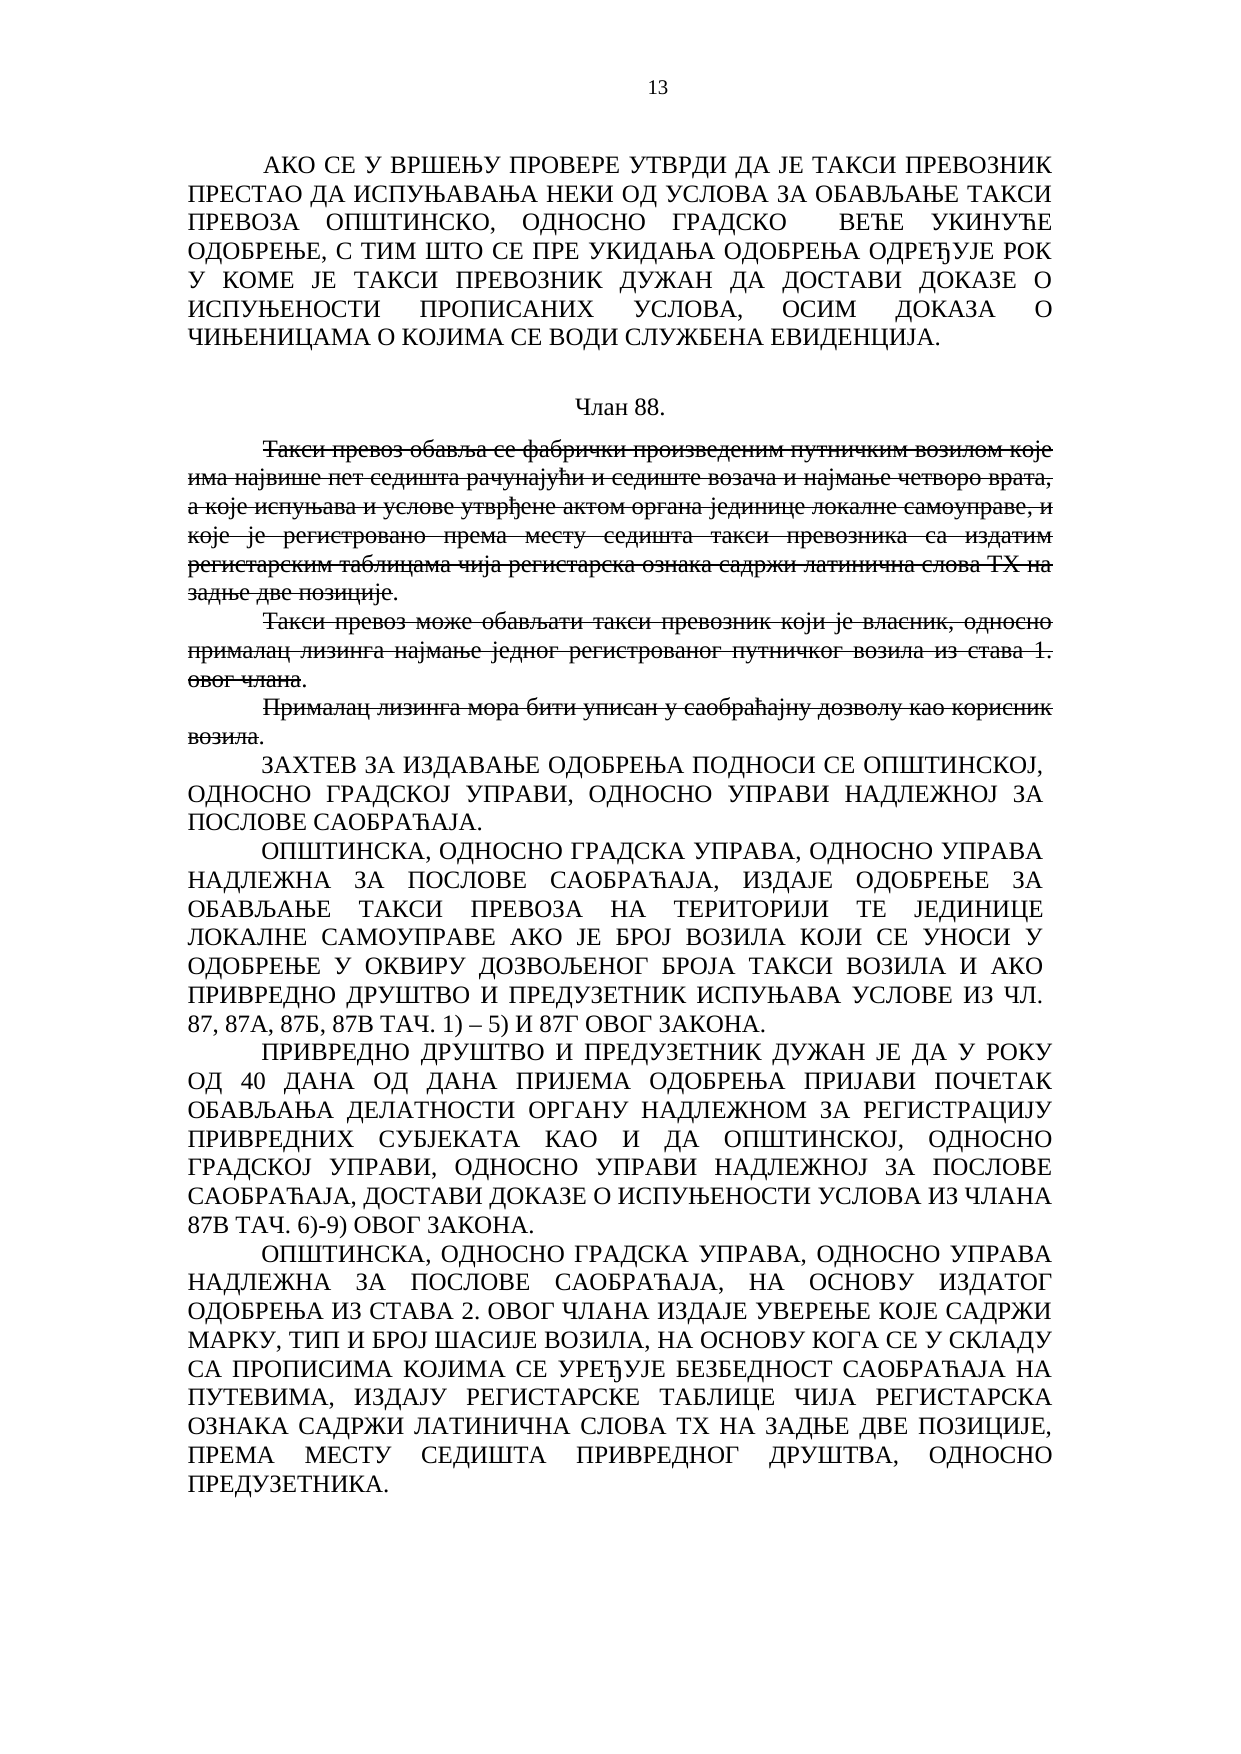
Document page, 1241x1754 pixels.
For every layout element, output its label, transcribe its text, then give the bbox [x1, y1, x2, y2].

text Такси превоз обавља се фабрички произведеним путничким возилом које има највише пет седишта рачунајући и седиште возача и најмање четворо врата, а које испуњава и услове утврђене актом органа јединице локалне самоуправе, и које је регистровано према месту седишта такси превозника са издатим регистарским таблицама чија регистарска ознака садржи латинична слова TX на задње две позиције. [187, 434, 1053, 478]
text Прималац лизинга мора бити уписан у саобраћајну дозволу као корисник возила. [187, 692, 1053, 750]
text Такси превоз обавља се фабрички произведеним путничким возилом које има највише пет седишта рачунајући и седиште возача и најмање четворо врата, а које испуњава и услове утврђене актом органа јединице локалне самоуправе, и које је регистровано према месту седишта такси превозника са издатим регистарским таблицама чија регистарска ознака садржи латинична слова TX на задње две позиције. [187, 508, 1053, 536]
text Такси превоз може обављати такси превозник који је власник, односно прималац лизинга најмање једног регистрованог путничког возила из става 1. овог члана. [187, 606, 1053, 651]
text ЗАХТЕВ ЗА ИЗДАВАЊЕ ОДОБРЕЊА ПОДНОСИ СЕ ОПШТИНСКОЈ, ОДНОСНО ГРАДСКОЈ УПРАВИ, ОДНОСНО УПРАВИ НАДЛЕЖНОЈ ЗА ПОСЛОВЕ САОБРАЋАЈА. [187, 750, 1044, 836]
text ПРИВРЕДНО ДРУШТВО И ПРЕДУЗЕТНИК ДУЖАН ЈЕ ДА У РОКУ ОД 40 ДАНА ОД ДАНА ПРИЈЕМА ОДОБРЕЊА ПРИЈАВИ ПОЧЕТАК ОБАВЉАЊА ДЕЛАТНОСТИ ОРГАНУ НАДЛЕЖНОМ ЗА РЕГИСТРАЦИЈУ ПРИВРЕДНИХ СУБЈЕКАТА КАО И ДА ОПШТИНСКОЈ, ОДНОСНО ГРАДСКОЈ УПРАВИ, ОДНОСНО УПРАВИ НАДЛЕЖНОЈ ЗА ПОСЛОВЕ САОБРАЋАЈА, ДОСТАВИ ДОКАЗЕ О ИСПУЊЕНОСТИ УСЛОВА ИЗ ЧЛАНА 87В ТАЧ. 6)-9) ОВОГ ЗАКОНА. [187, 1037, 1053, 1239]
text Такси превоз обавља се фабрички произведеним путничким возилом које има највише пет седишта рачунајући и седиште возача и најмање четворо врата, а које испуњава и услове утврђене актом органа јединице локалне самоуправе, и које је регистровано према месту седишта такси превозника са издатим регистарским таблицама чија регистарска ознака садржи латинична слова TX на задње две позиције. [187, 565, 1053, 606]
text Такси превоз може обављати такси превозник који је власник, односно прималац лизинга најмање једног регистрованог путничког возила из става 1. овог члана. [187, 652, 1053, 692]
text Члан 88. [262, 392, 978, 421]
text ОПШТИНСКА, ОДНОСНО ГРАДСКА УПРАВА, ОДНОСНО УПРАВА НАДЛЕЖНА ЗА ПОСЛОВЕ САОБРАЋАЈА, ИЗДАЈЕ ОДОБРЕЊЕ ЗА ОБАВЉАЊЕ ТАКСИ ПРЕВОЗА НА ТЕРИТОРИЈИ ТЕ ЈЕДИНИЦЕ ЛОКАЛНЕ САМОУПРАВЕ АКО ЈЕ БРОЈ ВОЗИЛА КОЈИ СЕ УНОСИ У ОДОБРЕЊЕ У ОКВИРУ ДОЗВОЉЕНОГ БРОЈА ТАКСИ ВОЗИЛА И АКО ПРИВРЕДНО ДРУШТВО И ПРЕДУЗЕТНИК ИСПУЊАВА УСЛОВЕ ИЗ ЧЛ. 87, 87А, 87Б, 87В ТАЧ. 1) – 5) И 87Г ОВОГ ЗАКОНА. [187, 836, 1044, 1037]
text Такси превоз обавља се фабрички произведеним путничким возилом које има највише пет седишта рачунајући и седиште возача и најмање четворо врата, а које испуњава и услове утврђене актом органа јединице локалне самоуправе, и које је регистровано према месту седишта такси превозника са издатим регистарским таблицама чија регистарска ознака садржи латинична слова TX на задње две позиције. [187, 479, 1053, 507]
text ОПШТИНСКА, ОДНОСНО ГРАДСКА УПРАВА, ОДНОСНО УПРАВА НАДЛЕЖНА ЗА ПОСЛОВЕ САОБРАЋАЈА, НА ОСНОВУ ИЗДАТОГ ОДОБРЕЊА ИЗ СТАВА 2. ОВОГ ЧЛАНА ИЗДАЈЕ УВЕРЕЊЕ КОЈЕ САДРЖИ МАРКУ, ТИП И БРОЈ ШАСИЈЕ ВОЗИЛА, НА ОСНОВУ КОГА СЕ У СКЛАДУ СА ПРОПИСИМА КОЈИМА СЕ УРЕЂУЈЕ БЕЗБЕДНОСТ САОБРАЋАЈА НА ПУТЕВИМА, ИЗДАЈУ РЕГИСТАРСКЕ ТАБЛИЦЕ ЧИЈА РЕГИСТАРСКА ОЗНАКА САДРЖИ ЛАТИНИЧНА СЛОВА TX НА ЗАДЊЕ ДВЕ ПОЗИЦИЈЕ, ПРЕМА МЕСТУ СЕДИШТА ПРИВРЕДНОГ ДРУШТВА, ОДНОСНО ПРЕДУЗЕТНИКА. [187, 1239, 1053, 1497]
text АКО СЕ У ВРШЕЊУ ПРОВЕРЕ УТВРДИ ДА ЈЕ ТАКСИ ПРЕВОЗНИК ПРЕСТАО ДА ИСПУЊАВАЊА НЕКИ ОД УСЛОВА ЗА ОБАВЉАЊЕ ТАКСИ ПРЕВОЗА ОПШТИНСКО, ОДНОСНО ГРАДСКО ВЕЋЕ УКИНУЋЕ ОДОБРЕЊЕ, С ТИМ ШТО СЕ ПРЕ УКИДАЊА ОДОБРЕЊА ОДРЕЂУЈЕ РОК У КОМЕ ЈЕ ТАКСИ ПРЕВОЗНИК ДУЖАН ДА ДОСТАВИ ДОКАЗЕ О ИСПУЊЕНОСТИ ПРОПИСАНИХ УСЛОВА, ОСИМ ДОКАЗА О ЧИЊЕНИЦАМА О КОЈИМА СЕ ВОДИ СЛУЖБЕНА ЕВИДЕНЦИЈА. [187, 150, 1053, 351]
text Такси превоз обавља се фабрички произведеним путничким возилом које има највише пет седишта рачунајући и седиште возача и најмање четворо врата, а које испуњава и услове утврђене актом органа јединице локалне самоуправе, и које је регистровано према месту седишта такси превозника са издатим регистарским таблицама чија регистарска ознака садржи латинична слова TX на задње две позиције. [187, 537, 1053, 564]
